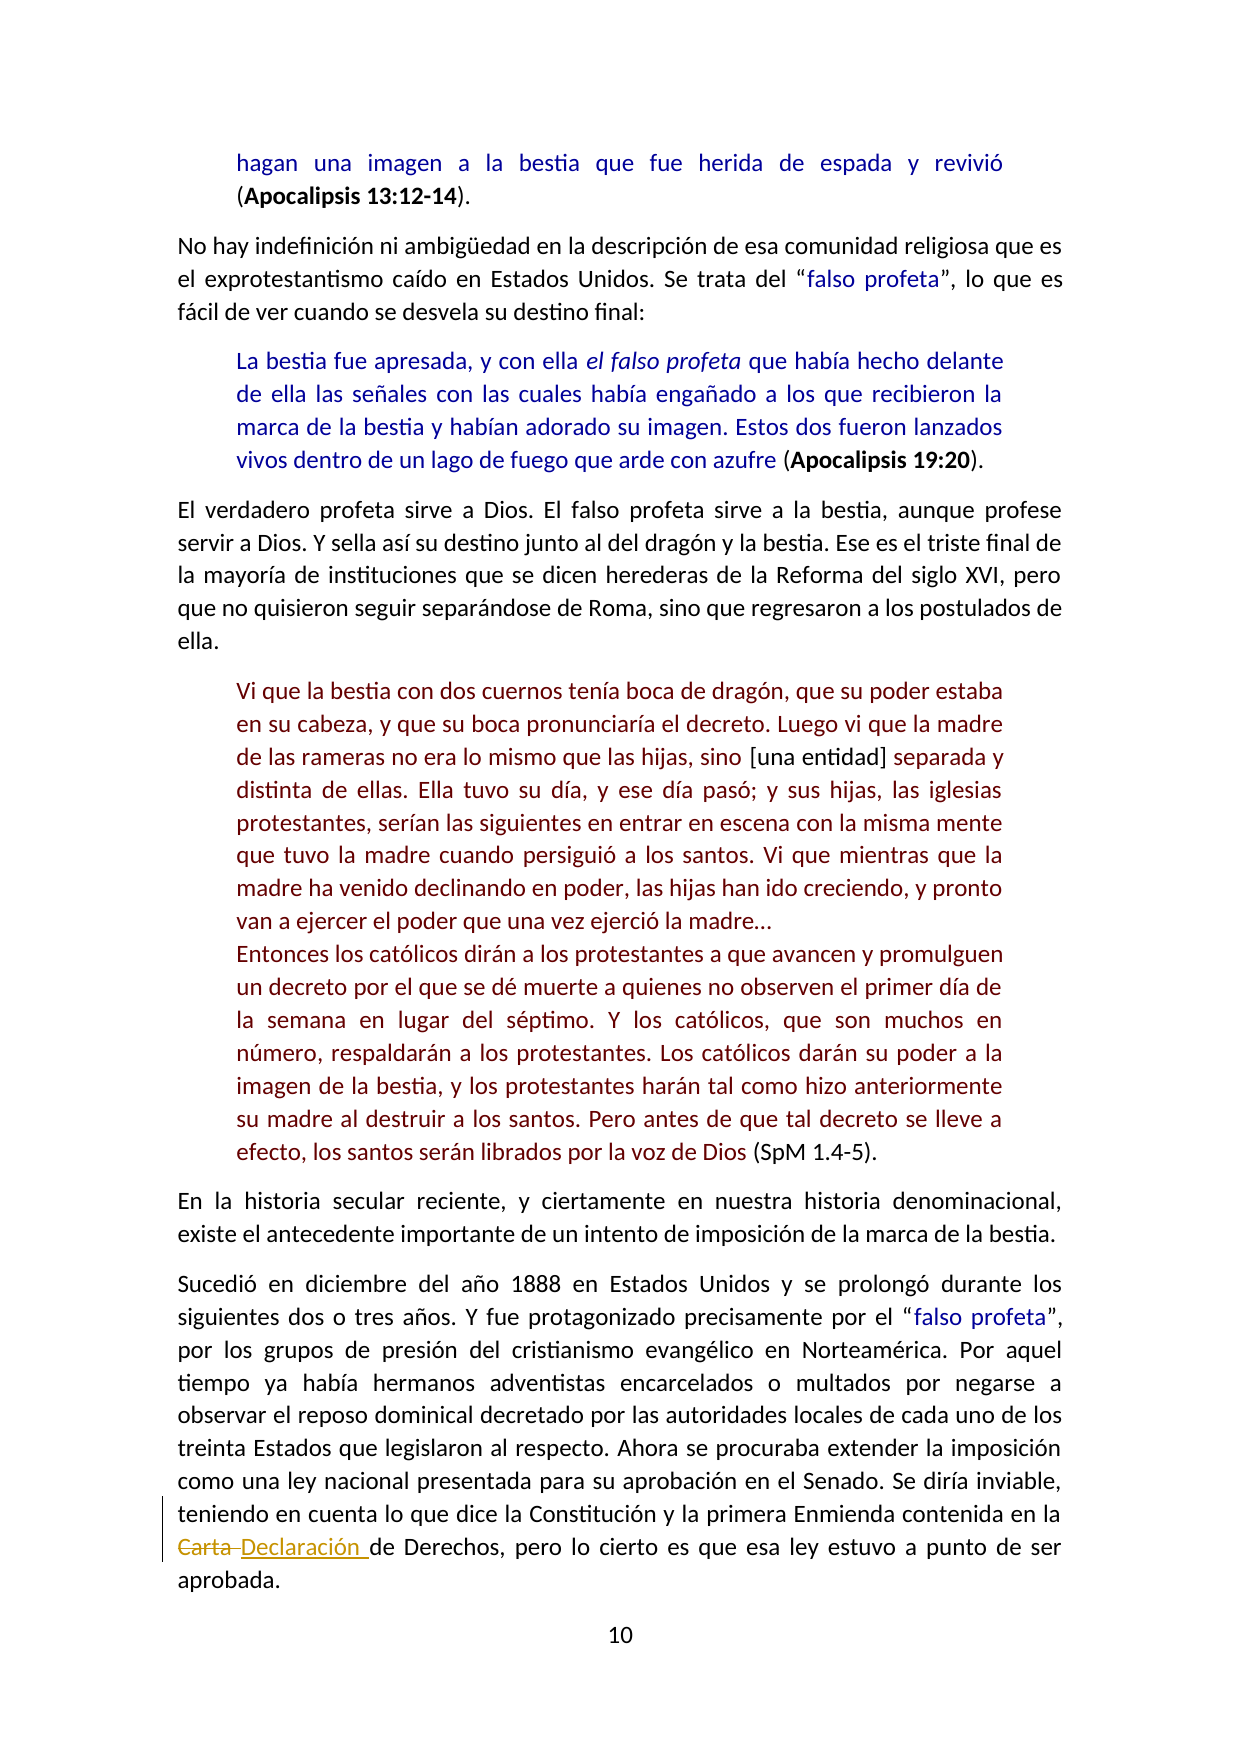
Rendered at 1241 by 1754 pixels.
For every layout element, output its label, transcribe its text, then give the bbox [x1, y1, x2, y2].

text Vi que la bestia con dos cuernos tenía boca de dragón, que su poder estaba en su cabeza, y que su boca pronunciaría el decreto. Luego vi que la madre de las rameras no era lo mismo que las hijas, sino [una entidad] separada y distinta de ellas. Ella tuvo su día, y ese día pasó; y sus hijas, las iglesias protestantes, serían las siguientes en entrar en escena con la misma mente que tuvo la madre cuando persiguió a los santos. Vi que mientras que la madre ha venido declinando en poder, las hijas han ido creciendo, y pronto van a ejercer el poder que una vez ejerció la madre… Entonces los católicos dirán a los protestantes a que avancen y promulguen un decreto por el que se dé muerte a quienes no observen el primer día de la semana en lugar del séptimo. Y los católicos, que son muchos en número, respaldarán a los protestantes. Los católicos darán su poder a la imagen de la bestia, y los protestantes harán tal como hizo anteriormente su madre al destruir a los santos. Pero antes de que tal decreto se lleve a efecto, los santos serán librados por la voz de Dios (SpM 1.4-5). [236, 675, 1004, 1166]
text No hay indefinición ni ambigüedad en la descripción de esa comunidad religiosa que es el exprotestantismo caído en Estados Unidos. Se trata del “falso profeta”, lo que es fácil de ver cuando se desvela su destino final: [177, 230, 1063, 326]
text El verdadero profeta sirve a Dios. El falso profeta sirve a la bestia, aunque profese servir a Dios. Y sella así su destino junto al del dragón y la bestia. Ese es el triste final de la mayoría de instituciones que se dicen herederas de la Reforma del siglo XVI, pero que no quisieron seguir separándose de Roma, sino que regresaron a los postulados de ella. [177, 494, 1063, 656]
text En la historia secular reciente, y ciertamente en nuestra historia denominacional, existe el antecedente importante de un intento de imposición de la marca de la bestia. [177, 1186, 1063, 1249]
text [236, 148, 1004, 211]
text Sucedió en diciembre del año 1888 en Estados Unidos y se prolongó durante los siguientes dos o tres años. Y fue protagonizado precisamente por el “falso profeta”, por los grupos de presión del cristianismo evangélico en Norteamérica. Por aquel tiempo ya había hermanos adventistas encarcelados o multados por negarse a observar el reposo dominical decretado por las autoridades locales de cada uno de los treinta Estados que legislaron al respecto. Ahora se procuraba extender la imposición como una ley nacional presentada para su aprobación en el Senado. Se diría inviable, teniendo en cuenta lo que dice la Constitución y la primera Enmienda contenida en la de Derechos, pero lo cierto es que esa ley estuvo a punto de ser aprobada. [177, 1268, 1063, 1595]
text La bestia fue apresada, y con ella el falso profeta que había hecho delante de ella las señales con las cuales había engañado a los que recibieron la marca de la bestia y habían adorado su imagen. Estos dos fueron lanzados vivos dentro de un lago de fuego que arde con azufre (Apocalipsis 19:20). [236, 346, 1004, 475]
